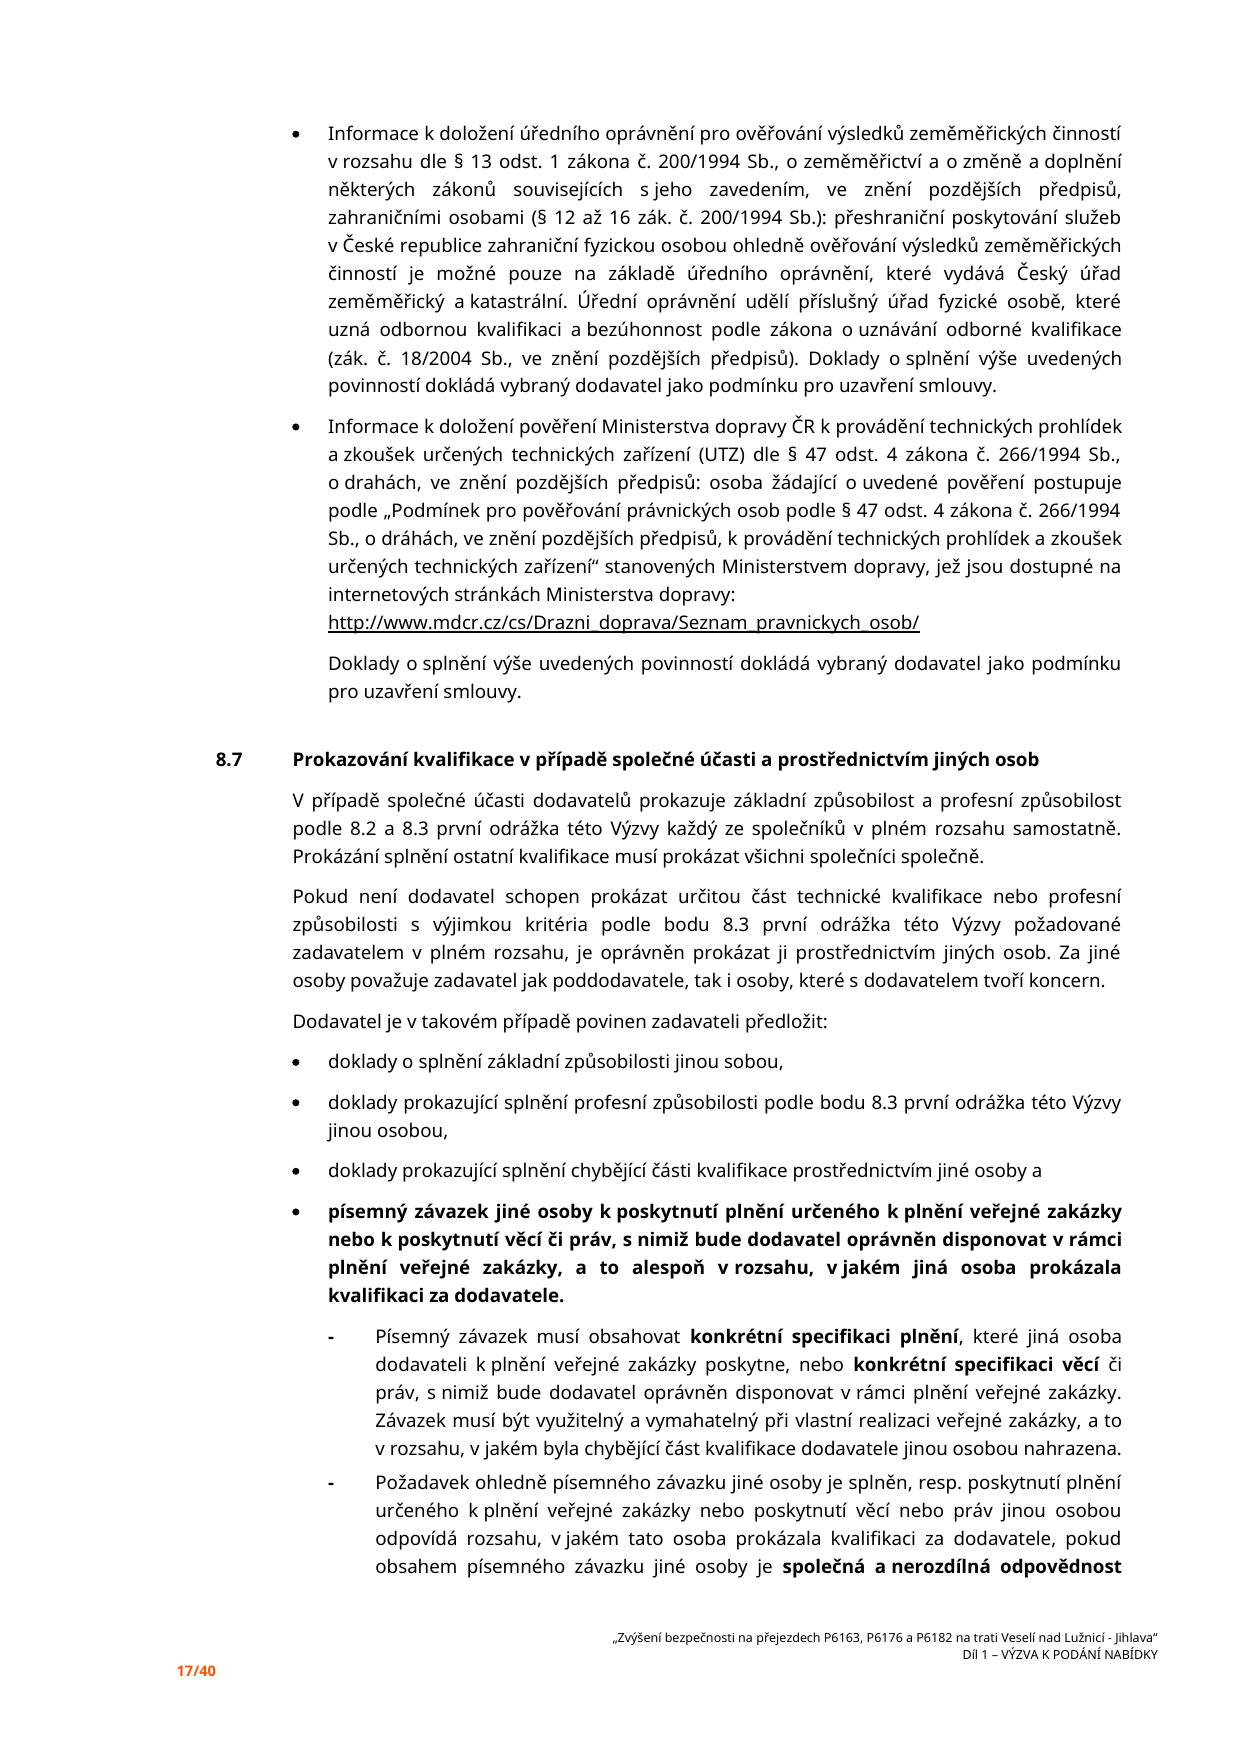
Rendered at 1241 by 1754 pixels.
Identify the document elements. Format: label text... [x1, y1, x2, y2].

text V případě společné účasti dodavatelů prokazuje základní způsobilost a profesní způsobilost podle 8.2 a 8.3 první odrážka této Výzvy každý ze společníků v plném rozsahu samostatně. Prokázání splnění ostatní kvalifikace musí prokázat všichni společníci společně. [292, 787, 1122, 869]
text Dodavatel je v takovém případě povinen zadavateli předložit: [292, 1008, 1122, 1034]
text Prokazování kvalifikace v případě společné účasti a prostřednictvím jiných osob [216, 747, 1122, 772]
text doklady o splnění základní způsobilosti jinou sobou, [292, 1049, 1122, 1074]
text písemný závazek jiné osoby k poskytnutí plnění určeného k plnění veřejné zakázky nebo k poskytnutí věcí či práv, s nimiž bude dodavatel oprávněn disponovat v rámci plnění veřejné zakázky, a to alespoň v rozsahu, v jakém jiná osoba prokázala kvalifikaci za dodavatele. [292, 1198, 1122, 1308]
text doklady prokazující splnění profesní způsobilosti podle bodu 8.3 první odrážka této Výzvy jinou osobou, [292, 1089, 1122, 1143]
text Písemný závazek musí obsahovat konkrétní specifikaci plnění, které jiná osoba dodavateli k plnění veřejné zakázky poskytne, nebo konkrétní specifikaci věcí či práv, s nimiž bude dodavatel oprávněn disponovat v rámci plnění veřejné zakázky. Závazek musí být využitelný a vymahatelný při vlastní realizaci veřejné zakázky, a to v rozsahu, v jakém byla chybějící část kvalifikace dodavatele jinou osobou nahrazena. [328, 1323, 1122, 1461]
text http://www.mdcr.cz/cs/Drazni_doprava/Seznam_pravnickych_osob/ [328, 609, 1122, 635]
text doklady prokazující splnění chybějící části kvalifikace prostřednictvím jiné osoby a [292, 1158, 1122, 1183]
text Informace k doložení úředního oprávnění pro ověřování výsledků zeměměřických činností v rozsahu dle § 13 odst. 1 zákona č. 200/1994 Sb., o zeměměřictví a o změně a doplnění některých zákonů souvisejících s jeho zavedením, ve znění pozdějších předpisů, zahraničními osobami (§ 12 až 16 zák. č. 200/1994 Sb.): přeshraniční poskytování služeb v České republice zahraniční fyzickou osobou ohledně ověřování výsledků zeměměřických činností je možné pouze na základě úředního oprávnění, které vydává Český úřad zeměměřický a katastrální. Úřední oprávnění udělí příslušný úřad fyzické osobě, které uzná odbornou kvalifikaci a bezúhonnost podle zákona o uznávání odborné kvalifikace (zák. č. 18/2004 Sb., ve znění pozdějších předpisů). Doklady o splnění výše uvedených povinností dokládá vybraný dodavatel jako podmínku pro uzavření smlouvy. [292, 121, 1122, 398]
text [328, 1469, 1122, 1579]
text Pokud není dodavatel schopen prokázat určitou část technické kvalifikace nebo profesní způsobilosti s výjimkou kritéria podle bodu 8.3 první odrážka této Výzvy požadované zadavatelem v plném rozsahu, je oprávněn prokázat ji prostřednictvím jiných osob. Za jiné osoby považuje zadavatel jak poddodavatele, tak i osoby, které s dodavatelem tvoří koncern. [292, 884, 1122, 993]
text Doklady o splnění výše uvedených povinností dokládá vybraný dodavatel jako podmínku pro uzavření smlouvy. [328, 650, 1122, 703]
text Informace k doložení pověření Ministerstva dopravy ČR k provádění technických prohlídek a zkoušek určených technických zařízení (UTZ) dle § 47 odst. 4 zákona č. 266/1994 Sb., o drahách, ve znění pozdějších předpisů: osoba žádající o uvedené pověření postupuje podle „Podmínek pro pověřování právnických osob podle § 47 odst. 4 zákona č. 266/1994 Sb., o dráhách, ve znění pozdějších předpisů, k provádění technických prohlídek a zkoušek určených technických zařízení“ stanovených Ministerstvem dopravy, jež jsou dostupné na internetových stránkách Ministerstva dopravy: [292, 413, 1122, 607]
